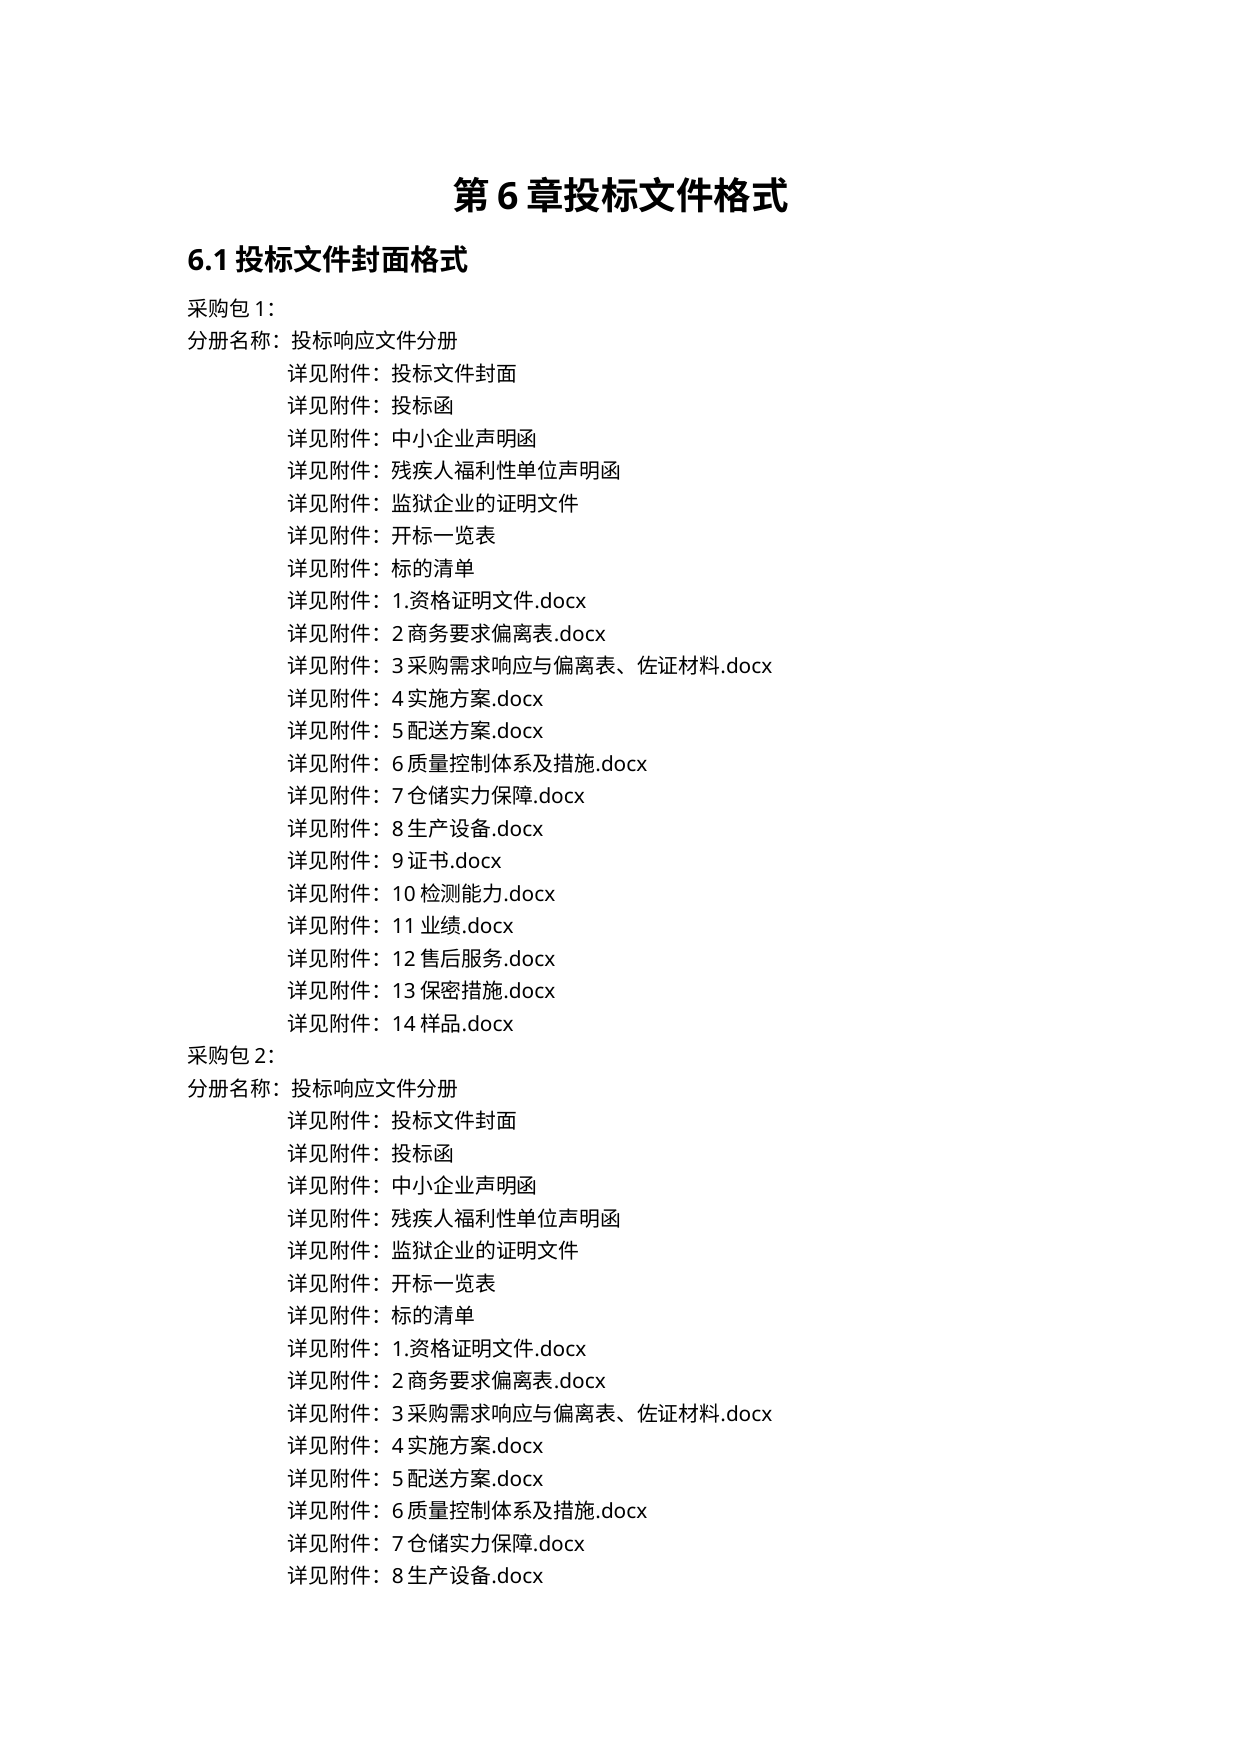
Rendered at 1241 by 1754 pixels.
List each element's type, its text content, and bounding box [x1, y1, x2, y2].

text 详见附件：12售后服务.docx [187, 942, 1053, 974]
text 详见附件：中小企业声明函 [187, 1169, 1053, 1202]
text 分册名称：投标响应文件分册 [187, 324, 1053, 357]
text 详见附件：监狱企业的证明文件 [187, 487, 1053, 519]
text 详见附件：7仓储实力保障.docx [187, 1527, 1053, 1559]
text 详见附件：标的清单 [187, 1299, 1053, 1332]
text 详见附件：投标函 [187, 1137, 1053, 1169]
text 详见附件：3采购需求响应与偏离表、佐证材料.docx [187, 649, 1053, 682]
text 详见附件：开标一览表 [187, 1267, 1053, 1299]
text 详见附件：残疾人福利性单位声明函 [187, 1202, 1053, 1234]
text 详见附件：1.资格证明文件.docx [187, 1332, 1053, 1364]
text 详见附件：8生产设备.docx [187, 1559, 1053, 1592]
text 详见附件：8生产设备.docx [187, 812, 1053, 844]
text 采购包2： [187, 1039, 1053, 1072]
text 详见附件：5配送方案.docx [187, 1462, 1053, 1494]
text 详见附件：1.资格证明文件.docx [187, 584, 1053, 617]
text 详见附件：开标一览表 [187, 519, 1053, 552]
text 详见附件：5配送方案.docx [187, 714, 1053, 747]
text 详见附件：9证书.docx [187, 844, 1053, 877]
text 详见附件：投标文件封面 [187, 1104, 1053, 1137]
text 详见附件：标的清单 [187, 552, 1053, 584]
text 6.1投标文件封面格式 [187, 227, 1053, 292]
text 详见附件：4实施方案.docx [187, 1429, 1053, 1462]
text 详见附件：13保密措施.docx [187, 974, 1053, 1007]
text 分册名称：投标响应文件分册 [187, 1072, 1053, 1104]
text 详见附件：10检测能力.docx [187, 877, 1053, 909]
text 详见附件：2商务要求偏离表.docx [187, 1364, 1053, 1397]
text 详见附件：投标函 [187, 389, 1053, 422]
text 详见附件：3采购需求响应与偏离表、佐证材料.docx [187, 1397, 1053, 1429]
text 详见附件：监狱企业的证明文件 [187, 1234, 1053, 1267]
text 详见附件：投标文件封面 [187, 357, 1053, 389]
text 第6章投标文件格式 [187, 162, 1053, 227]
text 采购包1： [187, 292, 1053, 324]
text 详见附件：7仓储实力保障.docx [187, 779, 1053, 812]
text 详见附件：14样品.docx [187, 1007, 1053, 1039]
text 详见附件：6质量控制体系及措施.docx [187, 747, 1053, 779]
text 详见附件：6质量控制体系及措施.docx [187, 1494, 1053, 1527]
text 详见附件：残疾人福利性单位声明函 [187, 454, 1053, 487]
text 详见附件：11业绩.docx [187, 909, 1053, 942]
text 详见附件：中小企业声明函 [187, 422, 1053, 454]
text 详见附件：2商务要求偏离表.docx [187, 617, 1053, 649]
text 详见附件：4实施方案.docx [187, 682, 1053, 714]
